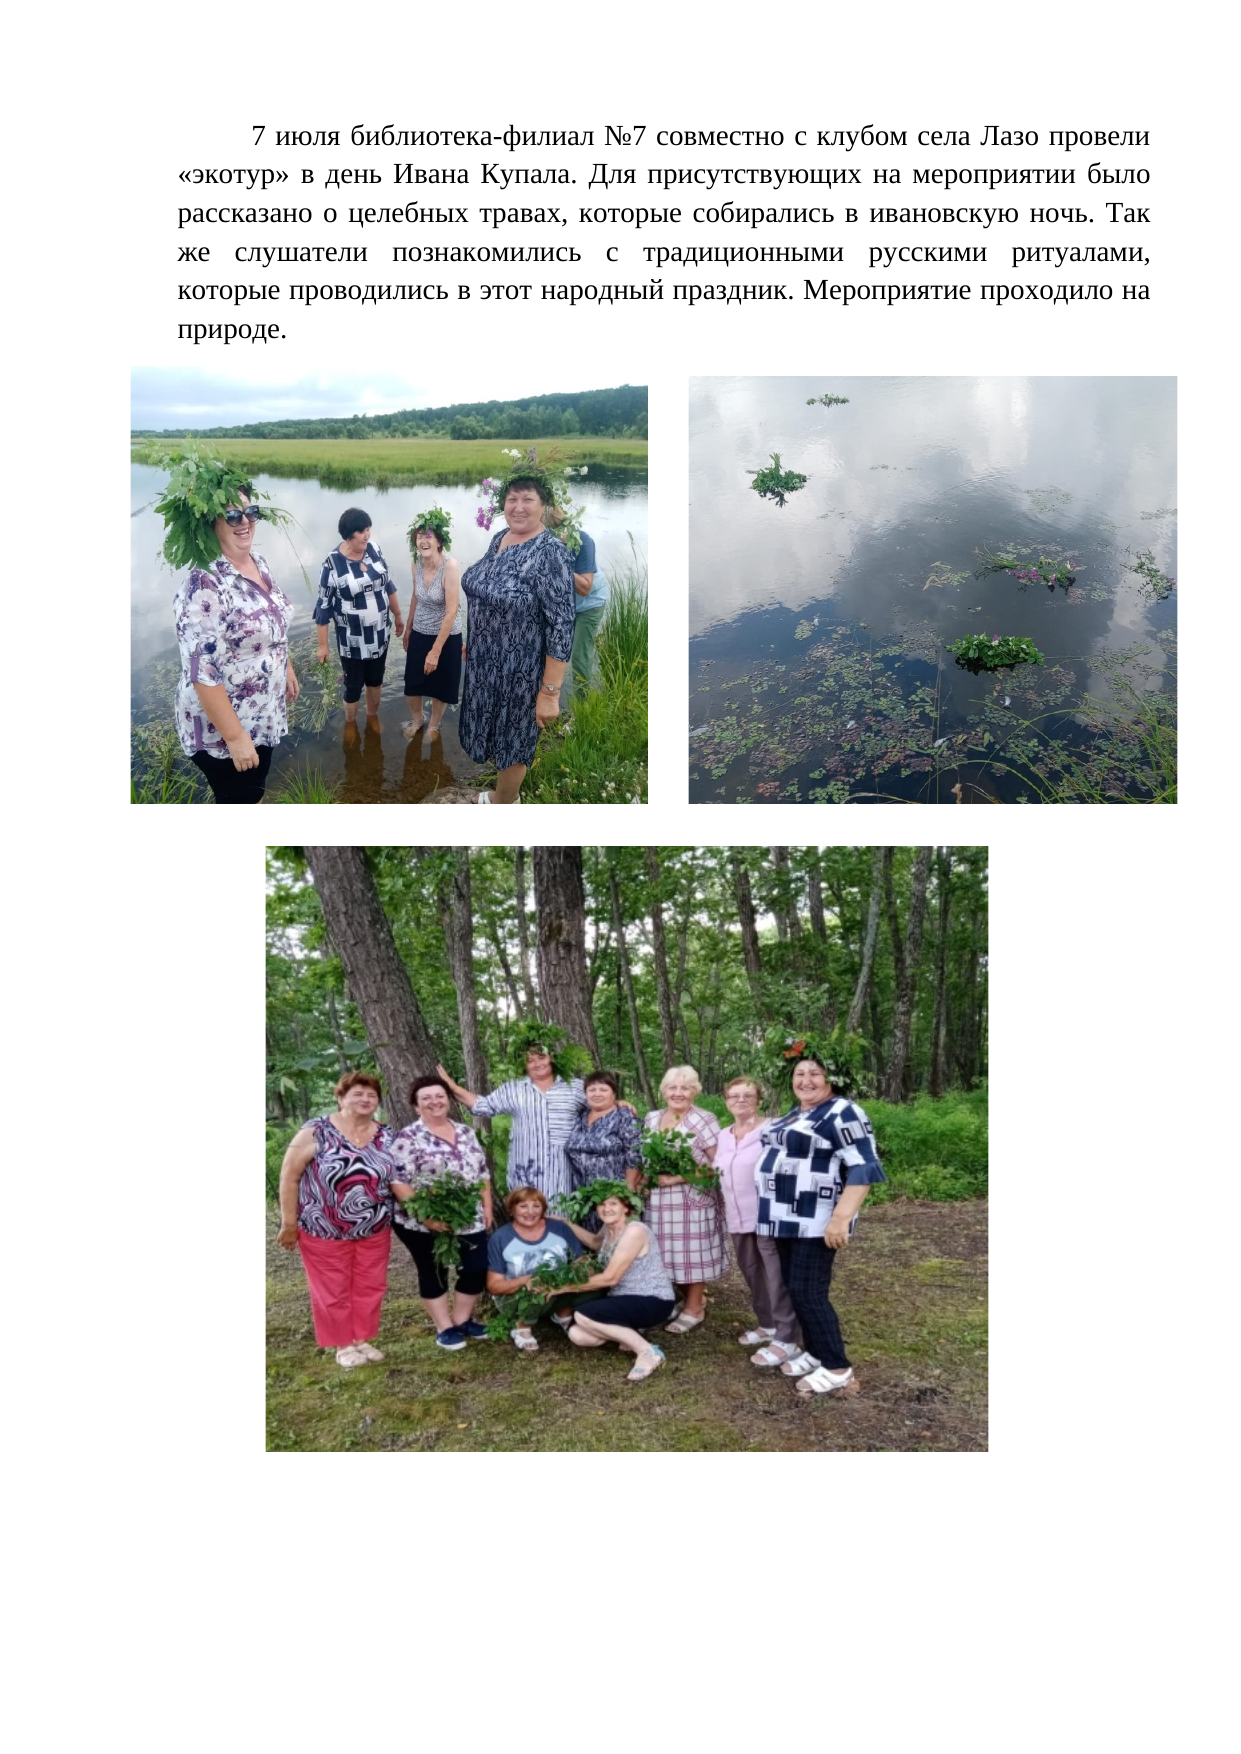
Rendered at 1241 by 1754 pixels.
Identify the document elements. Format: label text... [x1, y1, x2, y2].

picture [265, 846, 989, 1452]
picture [688, 376, 1178, 804]
text 7 июля библиотека-филиал №7 совместно с клубом села Лазо провели «экотур» в день Ивана Купала. Для присутствующих на мероприятии было рассказано о целебных травах, которые собирались в ивановскую ночь. Так же слушатели познакомились с традиционными русскими ритуалами, которые проводились в этот народный праздник. Мероприятие проходило на природе. [177, 118, 1152, 344]
picture [130, 366, 648, 804]
